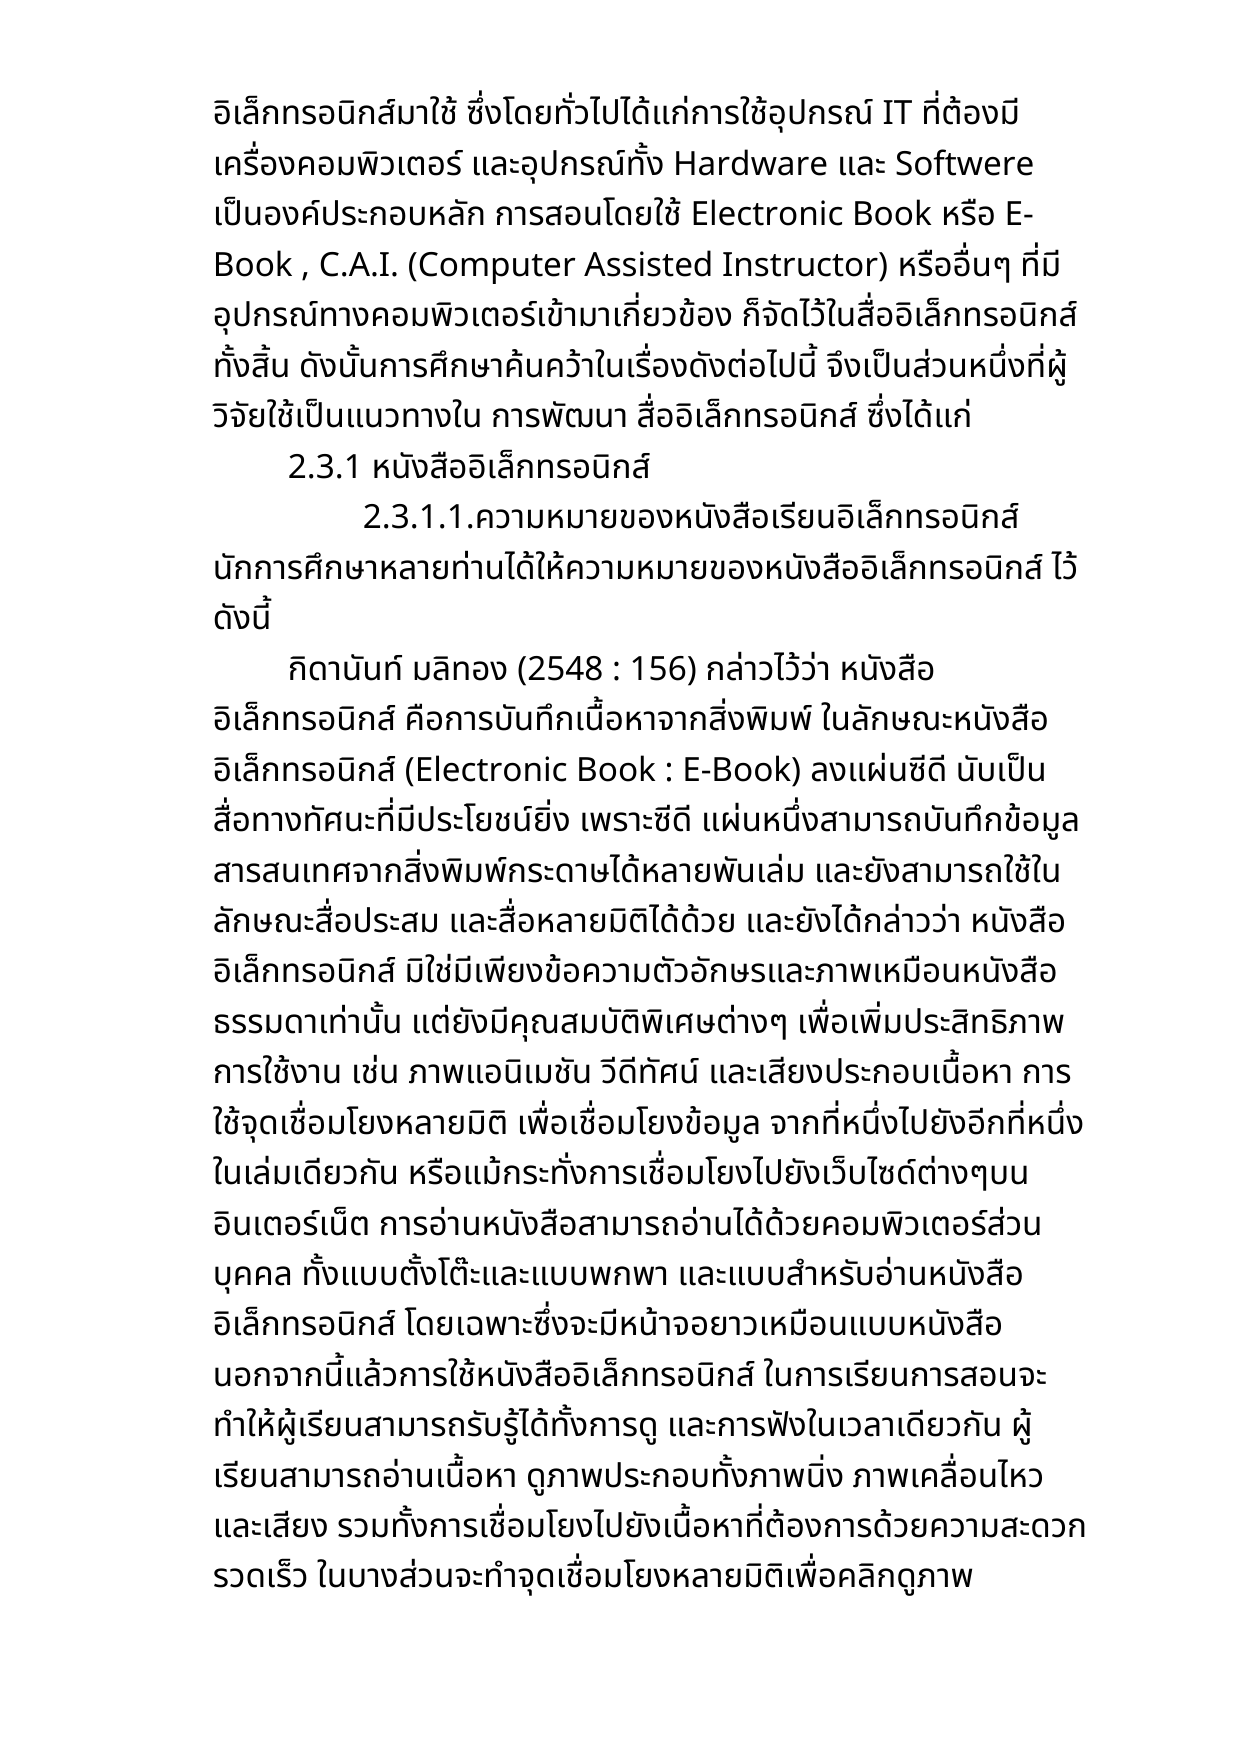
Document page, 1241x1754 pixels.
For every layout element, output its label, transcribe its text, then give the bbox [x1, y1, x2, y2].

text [213, 644, 1090, 1603]
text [213, 89, 1090, 442]
text 2.3.1.1.ความหมายของหนังสือเรียนอิเล็กทรอนิกส์ นักการศึกษาหลายท่านได้ให้ความหมายของหนังสืออิเล็กทรอนิกส์ ไว้ดังนี้ [213, 493, 1090, 644]
text 2.3.1 หนังสืออิเล็กทรอนิกส์ [213, 442, 1090, 493]
